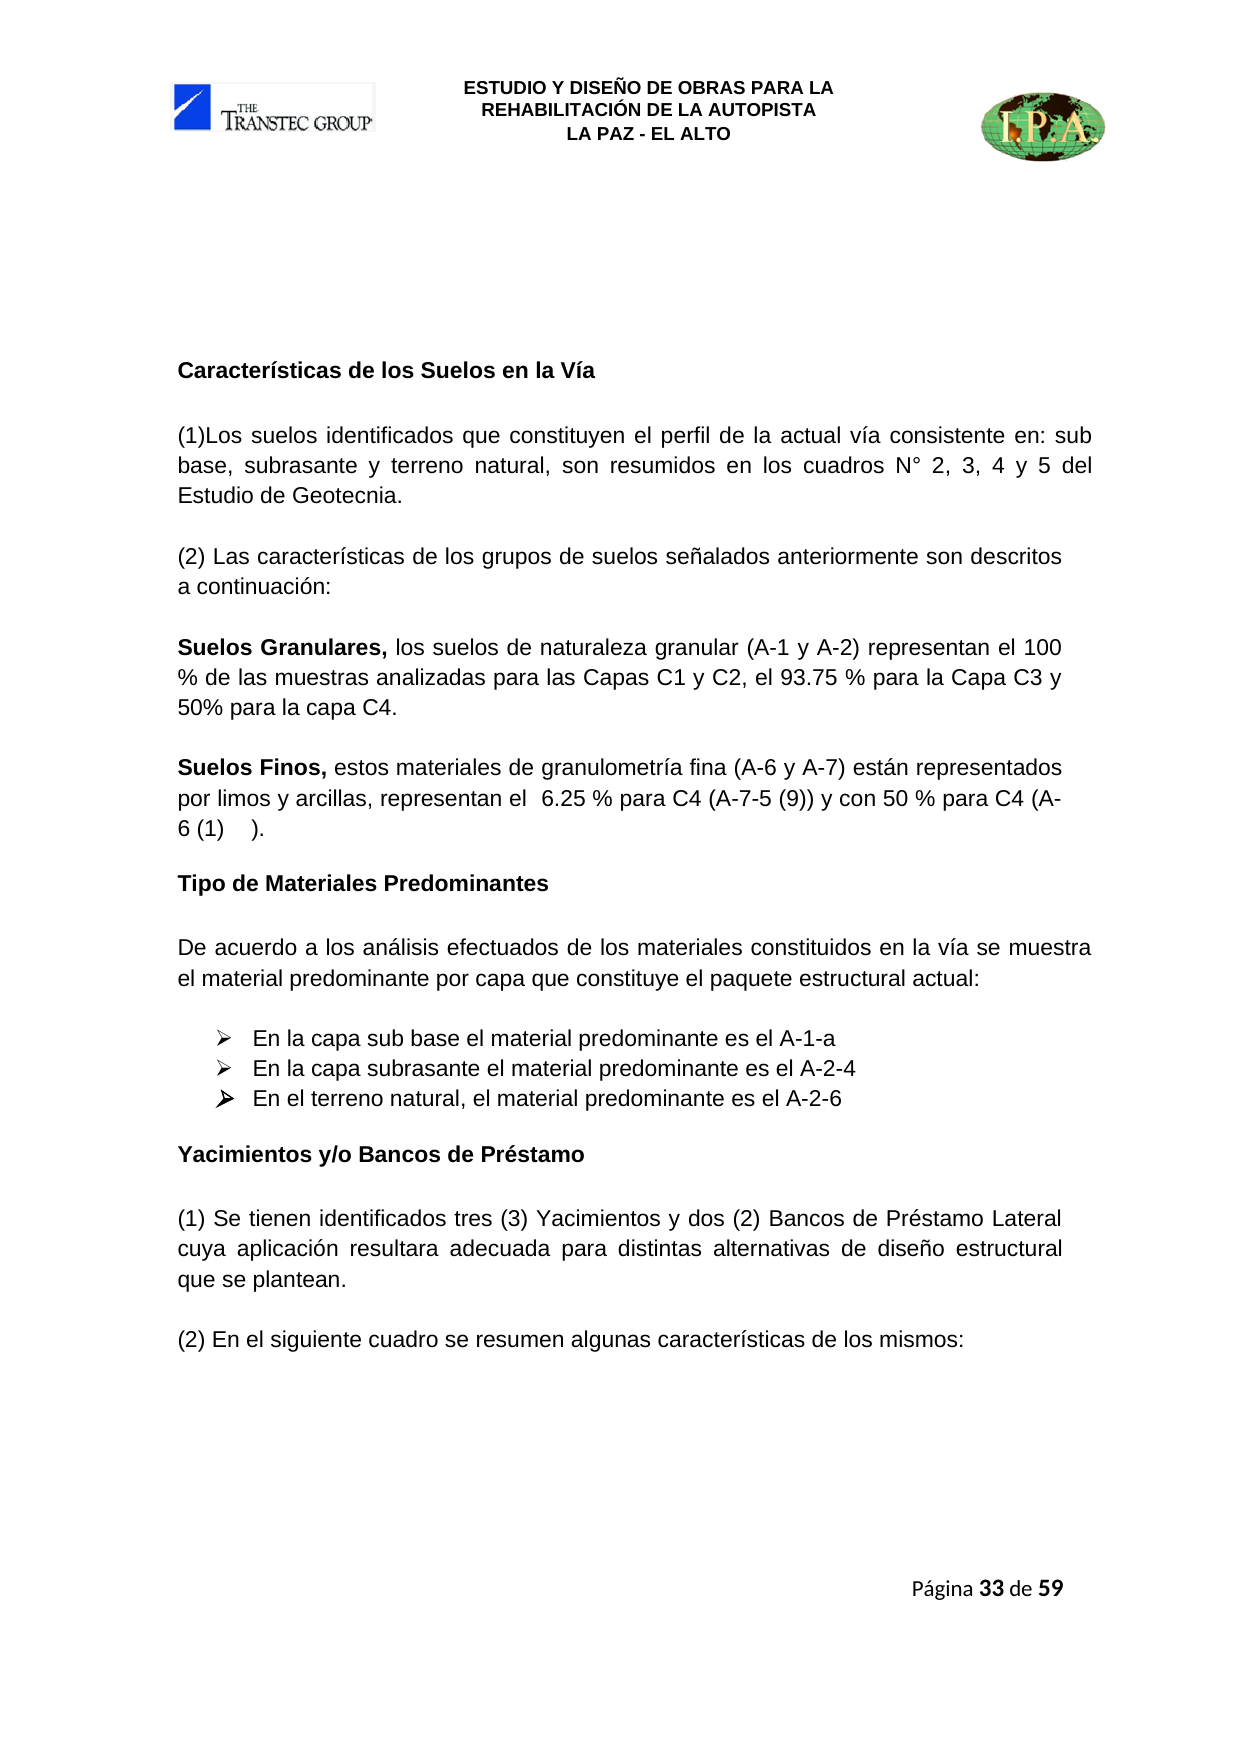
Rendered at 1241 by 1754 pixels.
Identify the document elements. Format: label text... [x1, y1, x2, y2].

list En la capa subrasante el material predominante es el A-2-4 [215, 1055, 1063, 1082]
list En el terreno natural, el material predominante es el A-2-6 [215, 1085, 1063, 1112]
list En la capa sub base el material predominante es el A-1-a [215, 1025, 1063, 1051]
text Características de los Suelos en la Vía [177, 357, 1063, 384]
text Suelos Granulares, los suelos de naturaleza granular (A-1 y A-2) representan el 100 % de las muestras analizadas para las Capas C1 y C2, el 93.75 % para la Capa C3 y 50% para la capa C4. [177, 633, 1063, 720]
text Yacimientos y/o Bancos de Préstamo [177, 1141, 1063, 1167]
text (2) En el siguiente cuadro se resumen algunas características de los mismos: [177, 1326, 1063, 1352]
picture [169, 82, 377, 132]
text De acuerdo a los análisis efectuados de los materiales constituidos en la vía se muestra el material predominante por capa que constituye el paquete estructural actual: [177, 934, 1093, 991]
picture [976, 73, 1108, 177]
text Tipo de Materiales Predominantes [177, 870, 1063, 896]
text Suelos Finos, estos materiales de granulometría fina (A-6 y A-7) están representados por limos y arcillas, representan el 6.25 % para C4 (A-7-5 (9)) y con 50 % para C4 (A-6 (1) ). [177, 754, 1063, 841]
text (1) Se tienen identificados tres (3) Yacimientos y dos (2) Bancos de Préstamo Lateral cuya aplicación resultara adecuada para distintas alternativas de diseño estructural que se plantean. [177, 1205, 1063, 1292]
text (1)Los suelos identificados que constituyen el perfil de la actual vía consistente en: sub base, subrasante y terreno natural, son resumidos en los cuadros N° 2, 3, 4 y 5 del Estudio de Geotecnia. [177, 422, 1093, 509]
text (2) Las características de los grupos de suelos señalados anteriormente son descritos a continuación: [177, 543, 1063, 599]
